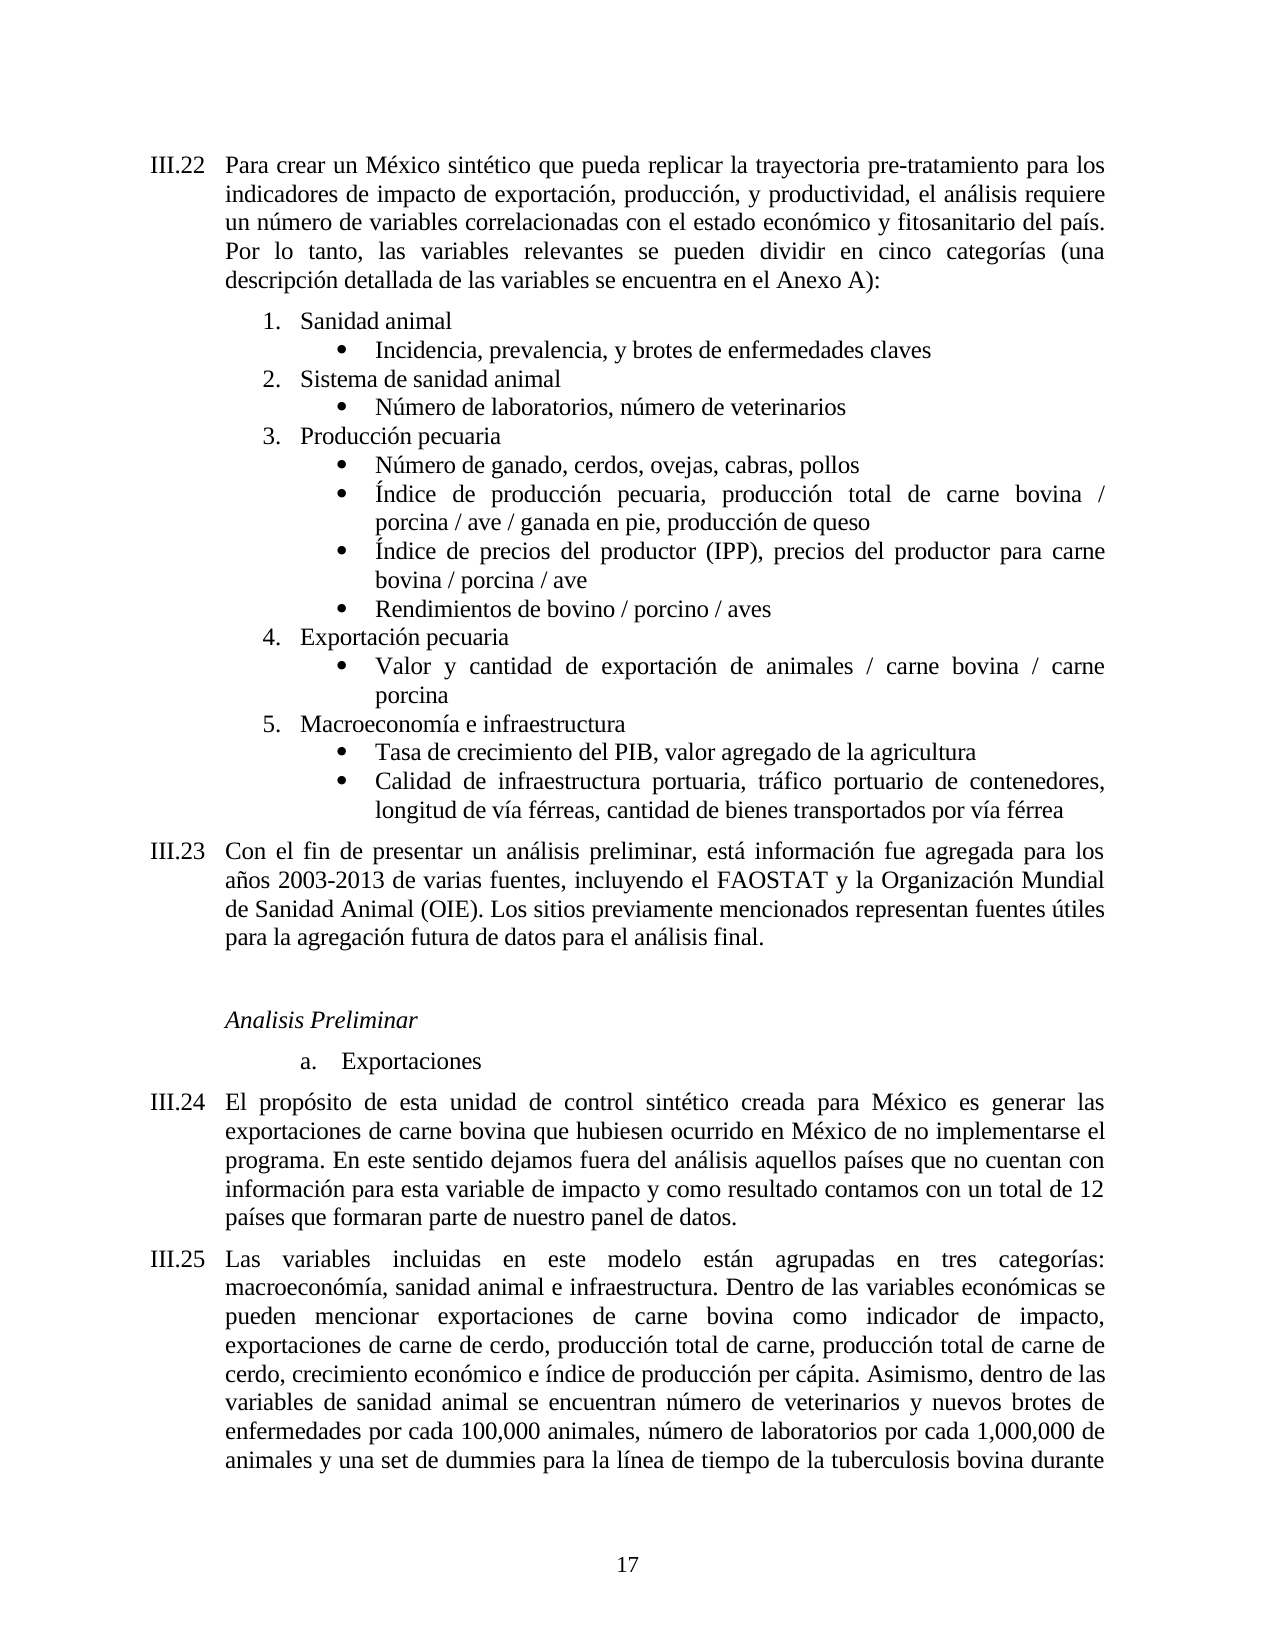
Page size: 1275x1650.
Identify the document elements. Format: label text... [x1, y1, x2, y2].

list Índice de precios del productor (IPP), precios del productor para carne bovina / porcina / ave [337, 536, 1106, 594]
list Calidad de infraestructura portuaria, tráfico portuario de contenedores, longitud de vía férreas, cantidad de bienes transportados por vía férrea [337, 766, 1106, 824]
list Número de ganado, cerdos, ovejas, cabras, pollos [337, 450, 1106, 479]
list Sistema de sanidad animal [262, 364, 1106, 392]
list Exportación pecuaria [262, 622, 1106, 651]
list Analisis Preliminar [225, 1005, 1106, 1034]
list Macroeconomía e infraestructura [262, 709, 1106, 737]
text El propósito de esta unidad de control sintético creada para México es generar las exportaciones de carne bovina que hubiesen ocurrido en México de no implementarse el programa. En este sentido dejamos fuera del análisis aquellos países que no cuentan con información para esta variable de impacto y como resultado contamos con un total de 12 países que formaran parte de nuestro panel de datos. [150, 1087, 1106, 1231]
list Incidencia, prevalencia, y brotes de enfermedades claves [337, 335, 1106, 364]
list Índice de producción pecuaria, producción total de carne bovina / porcina / ave / ganada en pie, producción de queso [337, 479, 1106, 536]
list Rendimientos de bovino / porcino / aves [337, 594, 1106, 622]
list Sanidad animal [262, 306, 1106, 335]
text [150, 1244, 1106, 1474]
list a. Exportaciones [300, 1046, 1106, 1075]
text Con el fin de presentar un análisis preliminar, está información fue agregada para los años 2003-2013 de varias fuentes, incluyendo el FAOSTAT y la Organización Mundial de Sanidad Animal (OIE). Los sitios previamente mencionados representan fuentes útiles para la agregación futura de datos para el análisis final. [150, 836, 1106, 951]
list Valor y cantidad de exportación de animales / carne bovina / carne porcina [337, 651, 1106, 709]
text Para crear un México sintético que pueda replicar la trayectoria pre-tratamiento para los indicadores de impacto de exportación, producción, y productividad, el análisis requiere un número de variables correlacionadas con el estado económico y fitosanitario del país. Por lo tanto, las variables relevantes se pueden dividir en cinco categorías (una descripción detallada de las variables se encuentra en el Anexo A): [150, 150, 1106, 294]
list Tasa de crecimiento del PIB, valor agregado de la agricultura [337, 737, 1106, 766]
list Producción pecuaria [262, 421, 1106, 450]
list Número de laboratorios, número de veterinarios [337, 392, 1106, 421]
